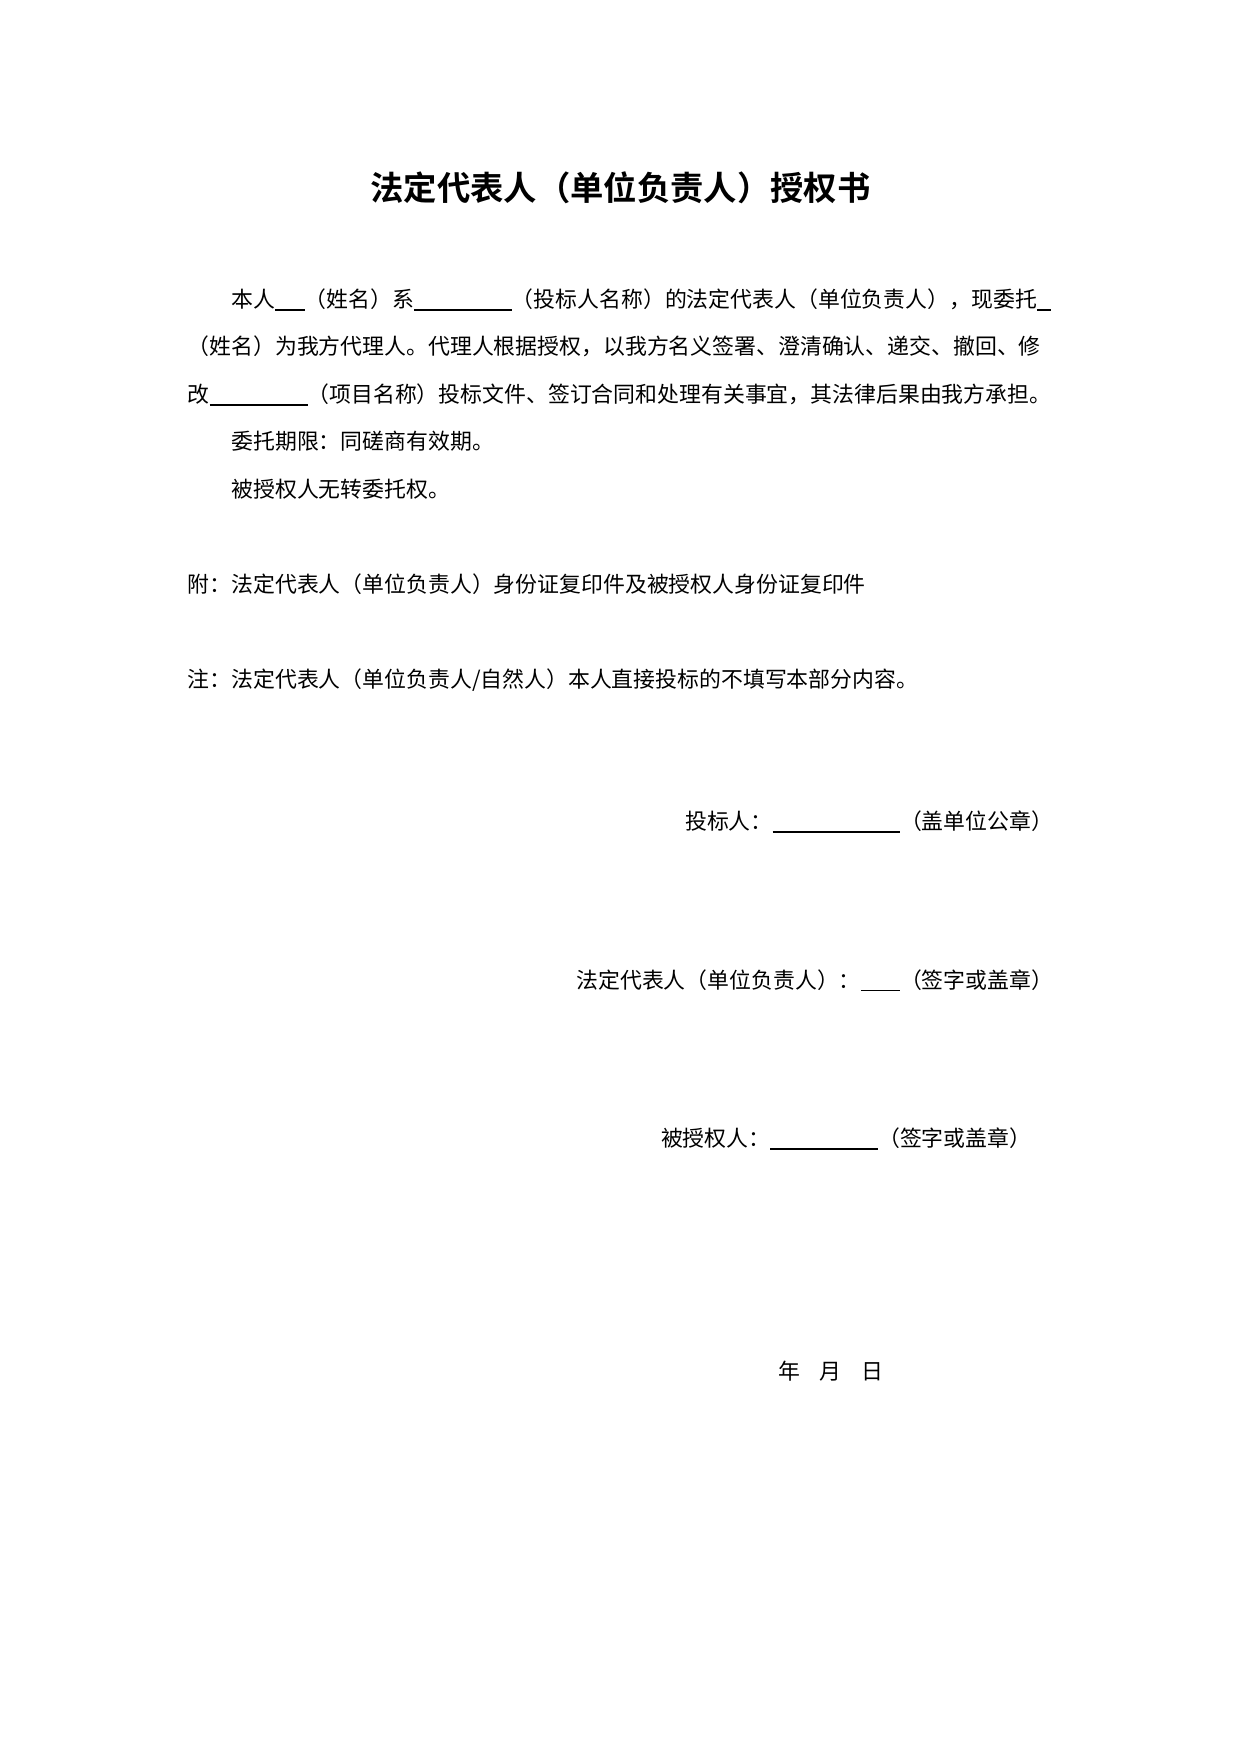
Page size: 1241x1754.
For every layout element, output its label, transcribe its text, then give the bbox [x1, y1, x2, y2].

text 被授权人： （签字或盖章） [187, 1121, 1031, 1153]
text 被授权人无转委托权。 [187, 472, 1053, 503]
text 法定代表人（单位负责人）授权书 [187, 162, 1053, 210]
text 委托期限：同磋商有效期。 [187, 424, 1053, 456]
text 投标人： （盖单位公章） [187, 804, 1053, 836]
text 年 月 日 [187, 1353, 1053, 1386]
text 注：法定代表人（单位负责人/自然人）本人直接投标的不填写本部分内容。 [187, 662, 1053, 693]
text 本人 （姓名）系 （投标人名称）的法定代表人（单位负责人），现委托 （姓名）为我方代理人。代理人根据授权，以我方名义签署、澄清确认、递交、撤回、修改 （项目名称）投标文件、签订合同和处理有关事宜，其法律后果由我方承担。 [187, 282, 1053, 408]
text 附：法定代表人（单位负责人）身份证复印件及被授权人身份证复印件 [187, 567, 1053, 598]
text 法定代表人（单位负责人）： （签字或盖章） [187, 963, 1053, 994]
